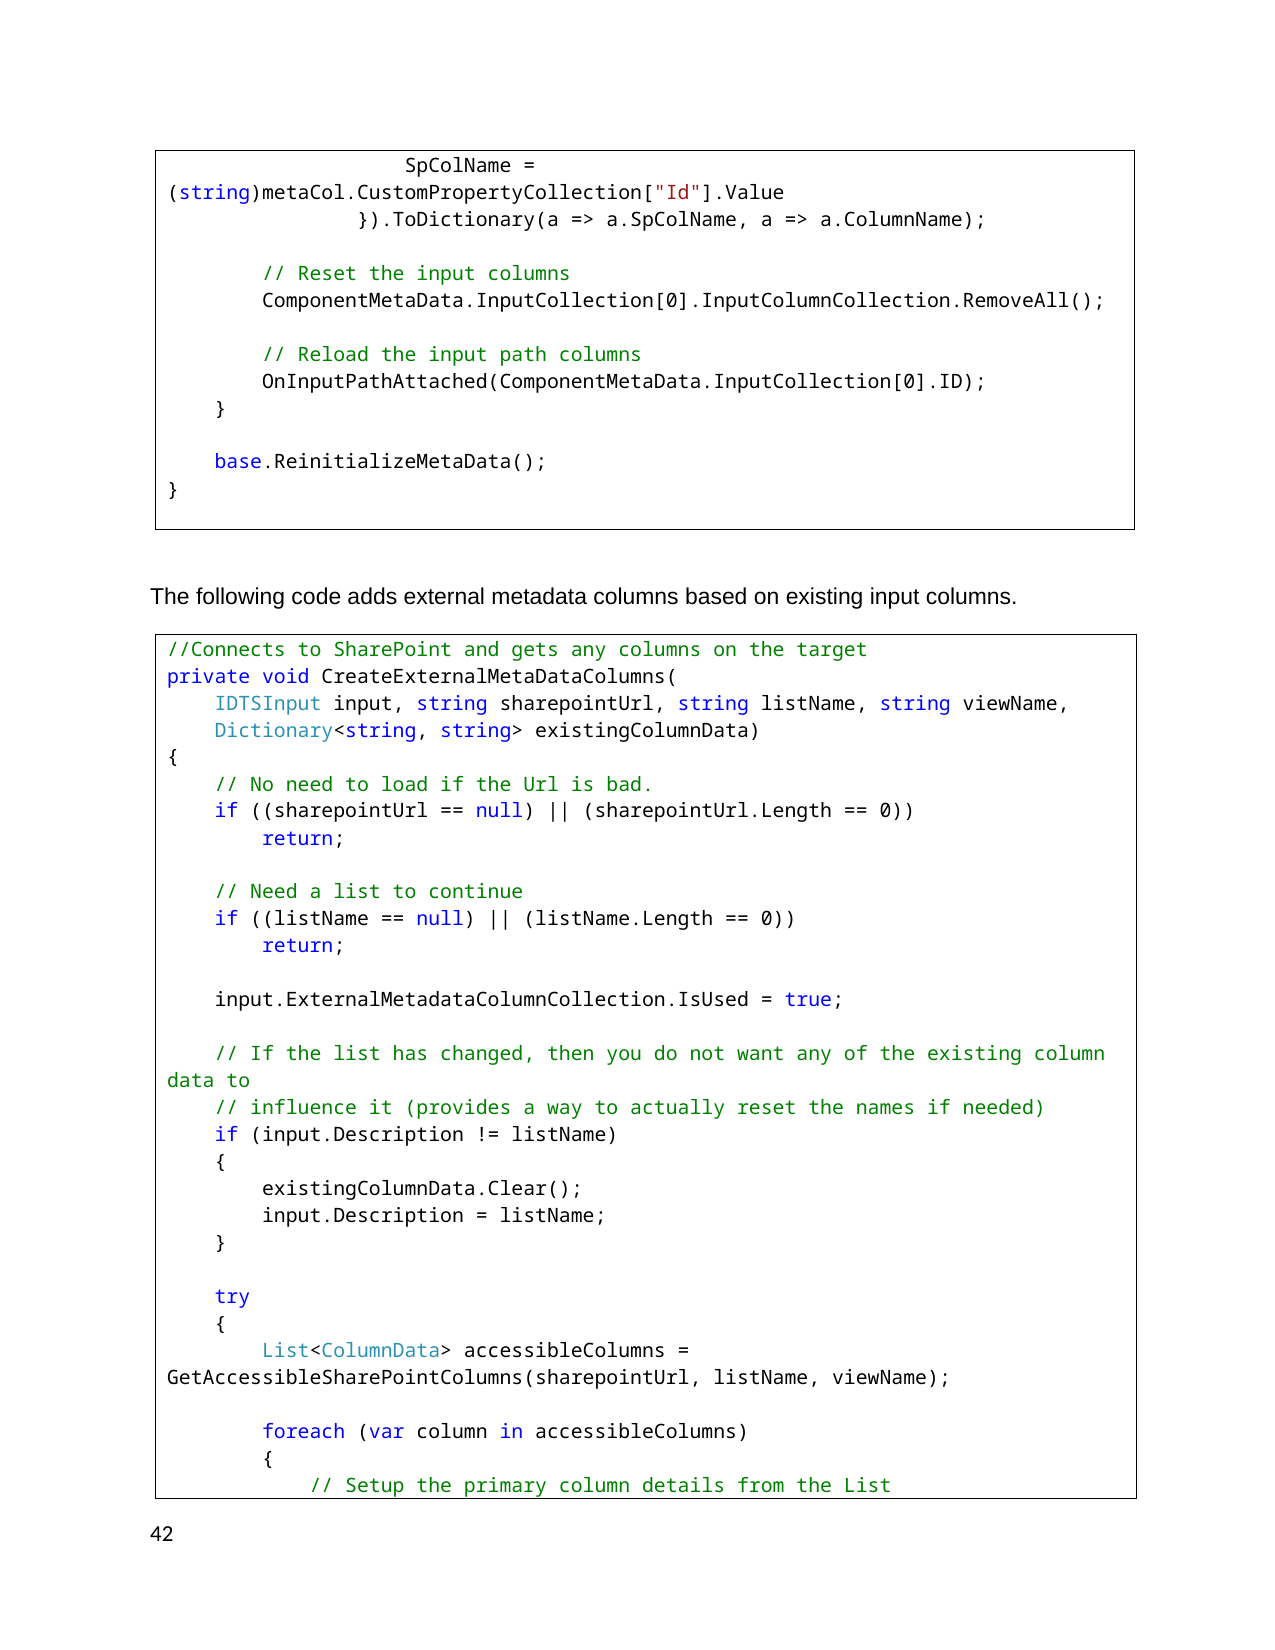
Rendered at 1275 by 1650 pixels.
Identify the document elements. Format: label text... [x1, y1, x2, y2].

text The following code adds external metadata columns based on existing input columns. [150, 583, 1125, 609]
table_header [156, 151, 1134, 529]
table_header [156, 635, 1136, 1498]
